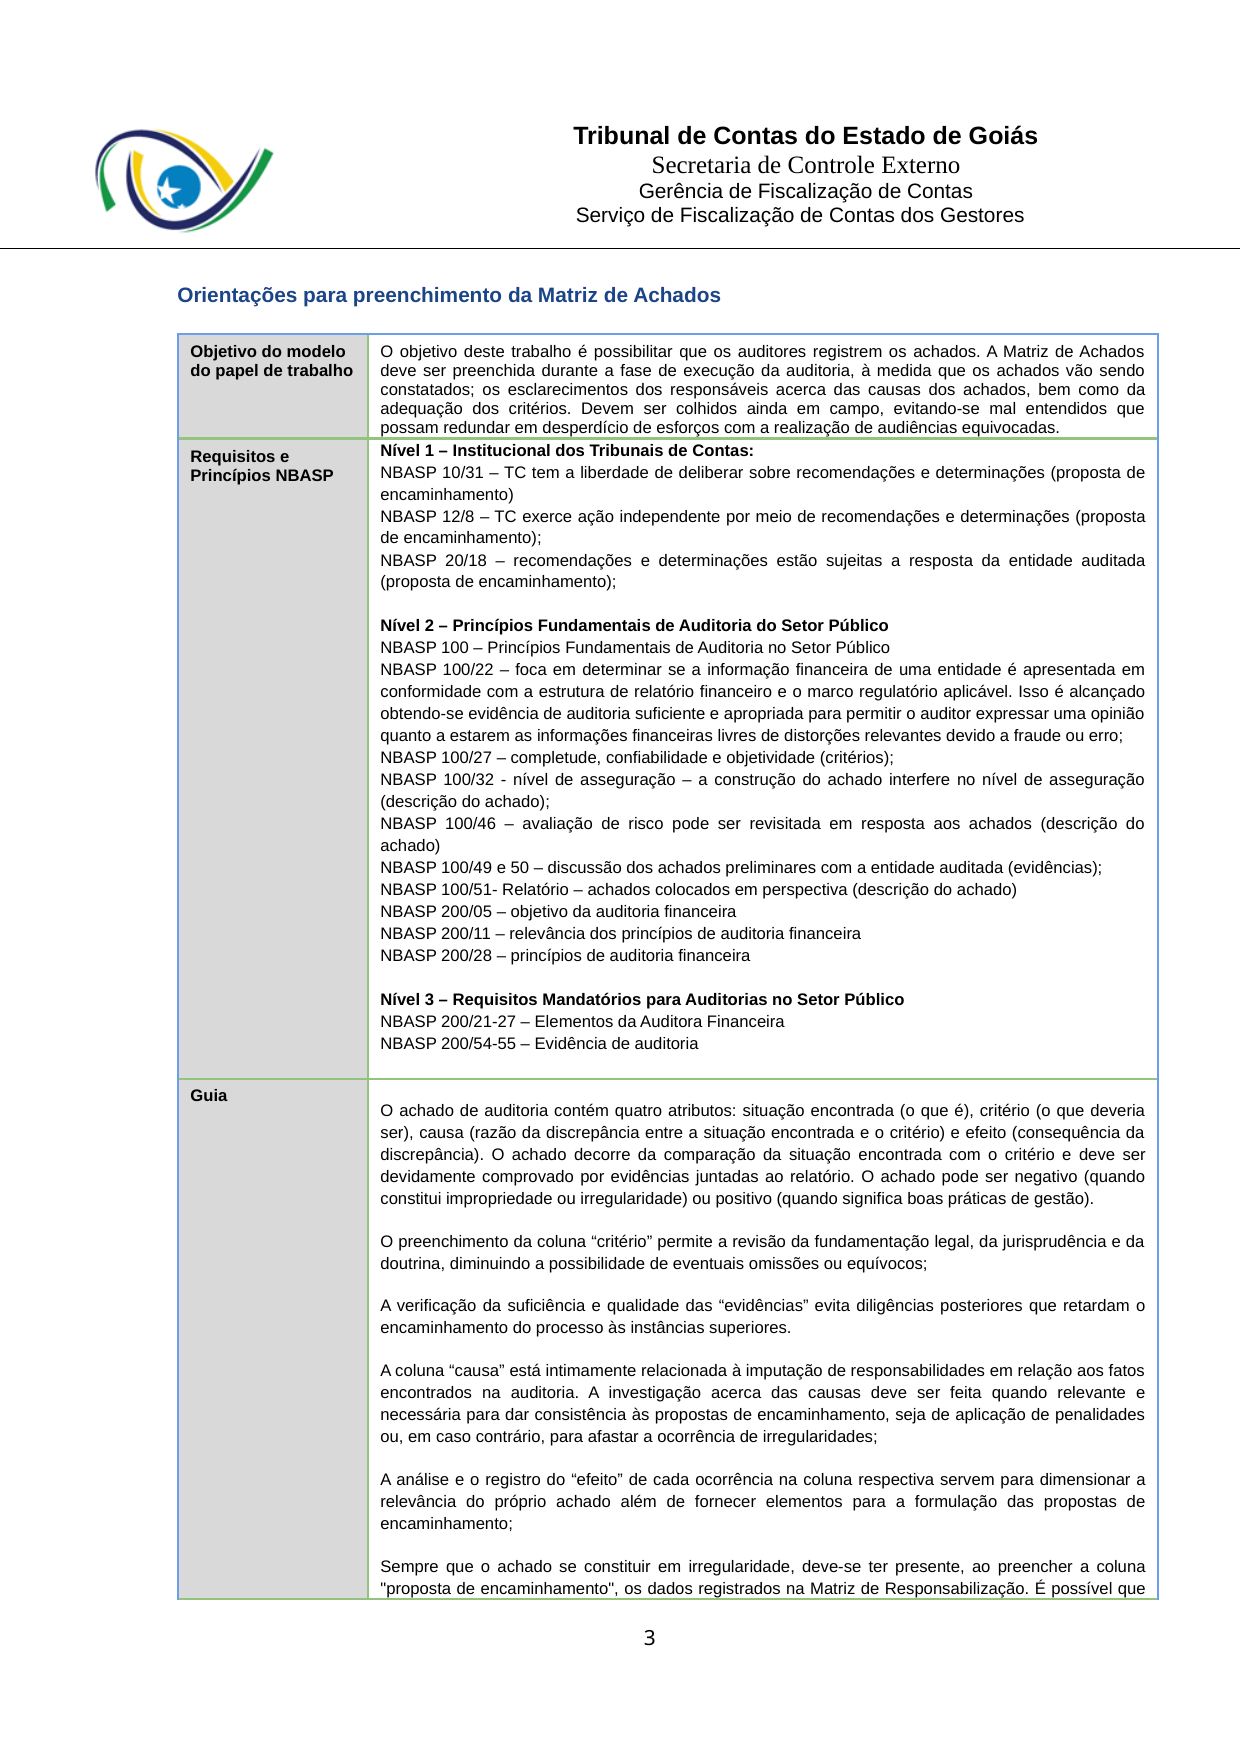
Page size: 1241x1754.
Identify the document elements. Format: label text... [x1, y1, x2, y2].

table_cell Requisitos e Princípios NBASP [179, 440, 367, 1078]
table_cell Guia [179, 1080, 367, 1598]
text Orientações para preenchimento da Matriz de Achados [177, 283, 1122, 307]
table_cell Nível 1 – Institucional dos Tribunais de Contas: NBASP 10/31 – TC tem a liberdade de deliberar sobre recomendações e determinações (proposta de encaminhamento) NBASP 12/8 – TC exerce ação independente por meio de recomendações e determinações (proposta de encaminhamento); NBASP 20/18 – recomendações e determinações estão sujeitas a resposta da entidade auditada (proposta de encaminhamento); Nível 2 – Princípios Fundamentais de Auditoria do Setor Público NBASP 100 – Princípios Fundamentais de Auditoria no Setor Público NBASP 100/22 – foca em determinar se a informação financeira de uma entidade é apresentada em conformidade com a estrutura de relatório financeiro e o marco regulatório aplicável. Isso é alcançado obtendo-se evidência de auditoria suficiente e apropriada para permitir o auditor expressar uma opinião quanto a estarem as informações financeiras livres de distorções relevantes devido a fraude ou erro; NBASP 100/27 – completude, confiabilidade e objetividade (critérios); NBASP 100/32 - nível de asseguração – a construção do achado interfere no nível de asseguração (descrição do achado); NBASP 100/46 – avaliação de risco pode ser revisitada em resposta aos achados (descrição do achado) NBASP 100/49 e 50 – discussão dos achados preliminares com a entidade auditada (evidências); NBASP 100/51- Relatório – achados colocados em perspectiva (descrição do achado) NBASP 200/05 – objetivo da auditoria financeira NBASP 200/11 – relevância dos princípios de auditoria financeira NBASP 200/28 – princípios de auditoria financeira Nível 3 – Requisitos Mandatórios para Auditorias no Setor Público NBASP 200/21-27 – Elementos da Auditora Financeira NBASP 200/54-55 – Evidência de auditoria [369, 440, 1157, 1078]
table_header O objetivo deste trabalho é possibilitar que os auditores registrem os achados. A Matriz de Achados deve ser preenchida durante a fase de execução da auditoria, à medida que os achados vão sendo constatados; os esclarecimentos dos responsáveis acerca das causas dos achados, bem como da adequação dos critérios. Devem ser colhidos ainda em campo, evitando-se mal entendidos que possam redundar em desperdício de esforços com a realização de audiências equivocadas. [369, 335, 1157, 437]
table_header Objetivo do modelo do papel de trabalho [179, 335, 367, 437]
picture [88, 122, 279, 240]
